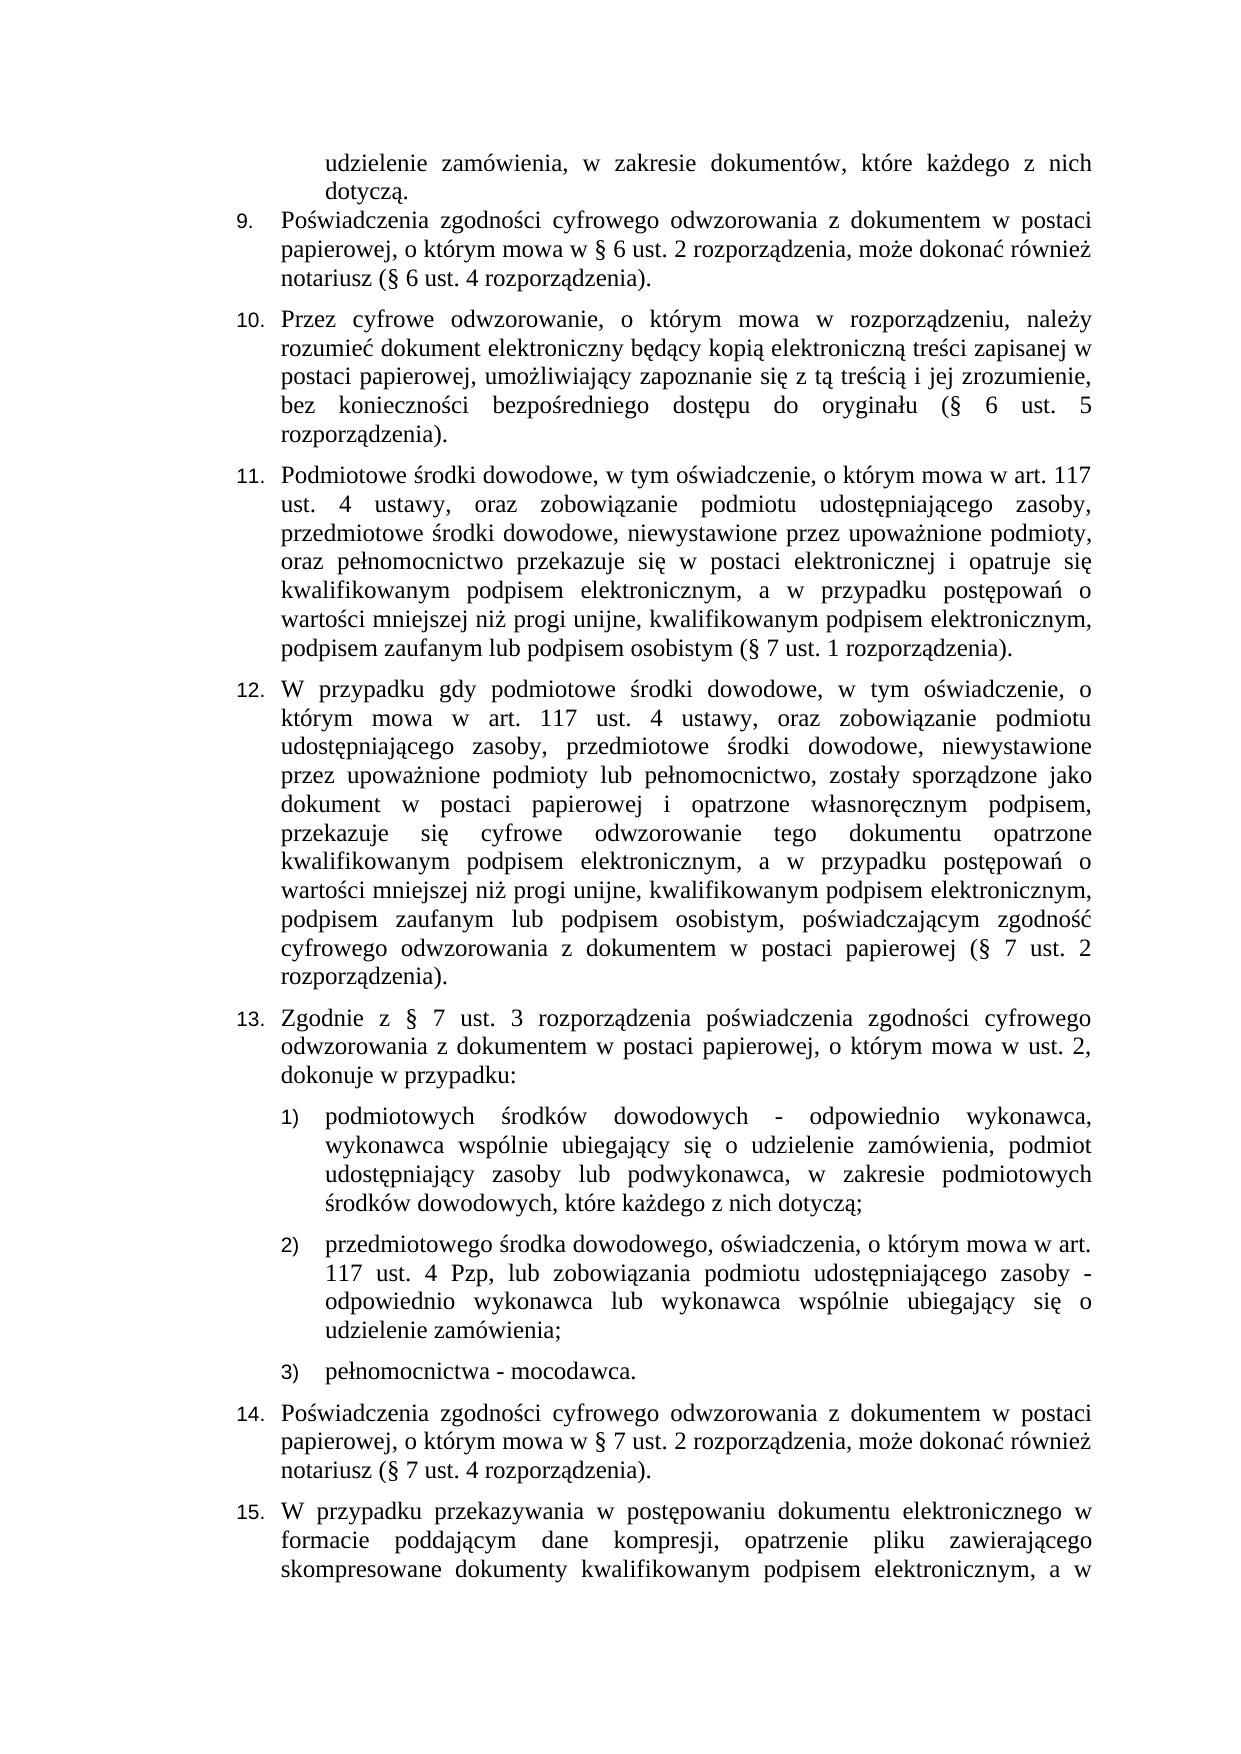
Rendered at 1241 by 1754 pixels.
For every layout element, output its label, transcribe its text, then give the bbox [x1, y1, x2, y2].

list Poświadczenia zgodności cyfrowego odwzorowania z dokumentem w postaci papierowej, o którym mowa w § 7 ust. 2 rozporządzenia, może dokonać również notariusz (§ 7 ust. 4 rozporządzenia). [236, 1398, 1093, 1484]
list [281, 148, 1093, 205]
list przedmiotowego środka dowodowego, oświadczenia, o którym mowa w art. 117 ust. 4 Pzp, lub zobowiązania podmiotu udostępniającego zasoby - odpowiednio wykonawca lub wykonawca wspólnie ubiegający się o udzielenie zamówienia; [281, 1229, 1093, 1344]
list W przypadku gdy podmiotowe środki dowodowe, w tym oświadczenie, o którym mowa w art. 117 ust. 4 ustawy, oraz zobowiązanie podmiotu udostępniającego zasoby, przedmiotowe środki dowodowe, niewystawione przez upoważnione podmioty lub pełnomocnictwo, zostały sporządzone jako dokument w postaci papierowej i opatrzone własnoręcznym podpisem, przekazuje się cyfrowe odwzorowanie tego dokumentu opatrzone kwalifikowanym podpisem elektronicznym, a w przypadku postępowań o wartości mniejszej niż progi unijne, kwalifikowanym podpisem elektronicznym, podpisem zaufanym lub podpisem osobistym, poświadczającym zgodność cyfrowego odwzorowania z dokumentem w postaci papierowej (§ 7 ust. 2 rozporządzenia). [236, 674, 1093, 990]
list Poświadczenia zgodności cyfrowego odwzorowania z dokumentem w postaci papierowej, o którym mowa w § 6 ust. 2 rozporządzenia, może dokonać również notariusz (§ 6 ust. 4 rozporządzenia). [236, 205, 1093, 291]
list podmiotowych środków dowodowych - odpowiednio wykonawca, wykonawca wspólnie ubiegający się o udzielenie zamówienia, podmiot udostępniający zasoby lub podwykonawca, w zakresie podmiotowych środków dowodowych, które każdego z nich dotyczą; [281, 1101, 1093, 1216]
list Zgodnie z § 7 ust. 3 rozporządzenia poświadczenia zgodności cyfrowego odwzorowania z dokumentem w postaci papierowej, o którym mowa w ust. 2, dokonuje w przypadku: [236, 1003, 1093, 1089]
list Przez cyfrowe odwzorowanie, o którym mowa w rozporządzeniu, należy rozumieć dokument elektroniczny będący kopią elektroniczną treści zapisanej w postaci papierowej, umożliwiający zapoznanie się z tą treścią i jej zrozumienie, bez konieczności bezpośredniego dostępu do oryginału (§ 6 ust. 5 rozporządzenia). [236, 304, 1093, 448]
list Podmiotowe środki dowodowe, w tym oświadczenie, o którym mowa w art. 117 ust. 4 ustawy, oraz zobowiązanie podmiotu udostępniającego zasoby, przedmiotowe środki dowodowe, niewystawione przez upoważnione podmioty, oraz pełnomocnictwo przekazuje się w postaci elektronicznej i opatruje się kwalifikowanym podpisem elektronicznym, a w przypadku postępowań o wartości mniejszej niż progi unijne, kwalifikowanym podpisem elektronicznym, podpisem zaufanym lub podpisem osobistym (§ 7 ust. 1 rozporządzenia). [236, 460, 1093, 661]
list pełnomocnictwa - mocodawca. [281, 1356, 1093, 1385]
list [236, 1496, 1093, 1583]
